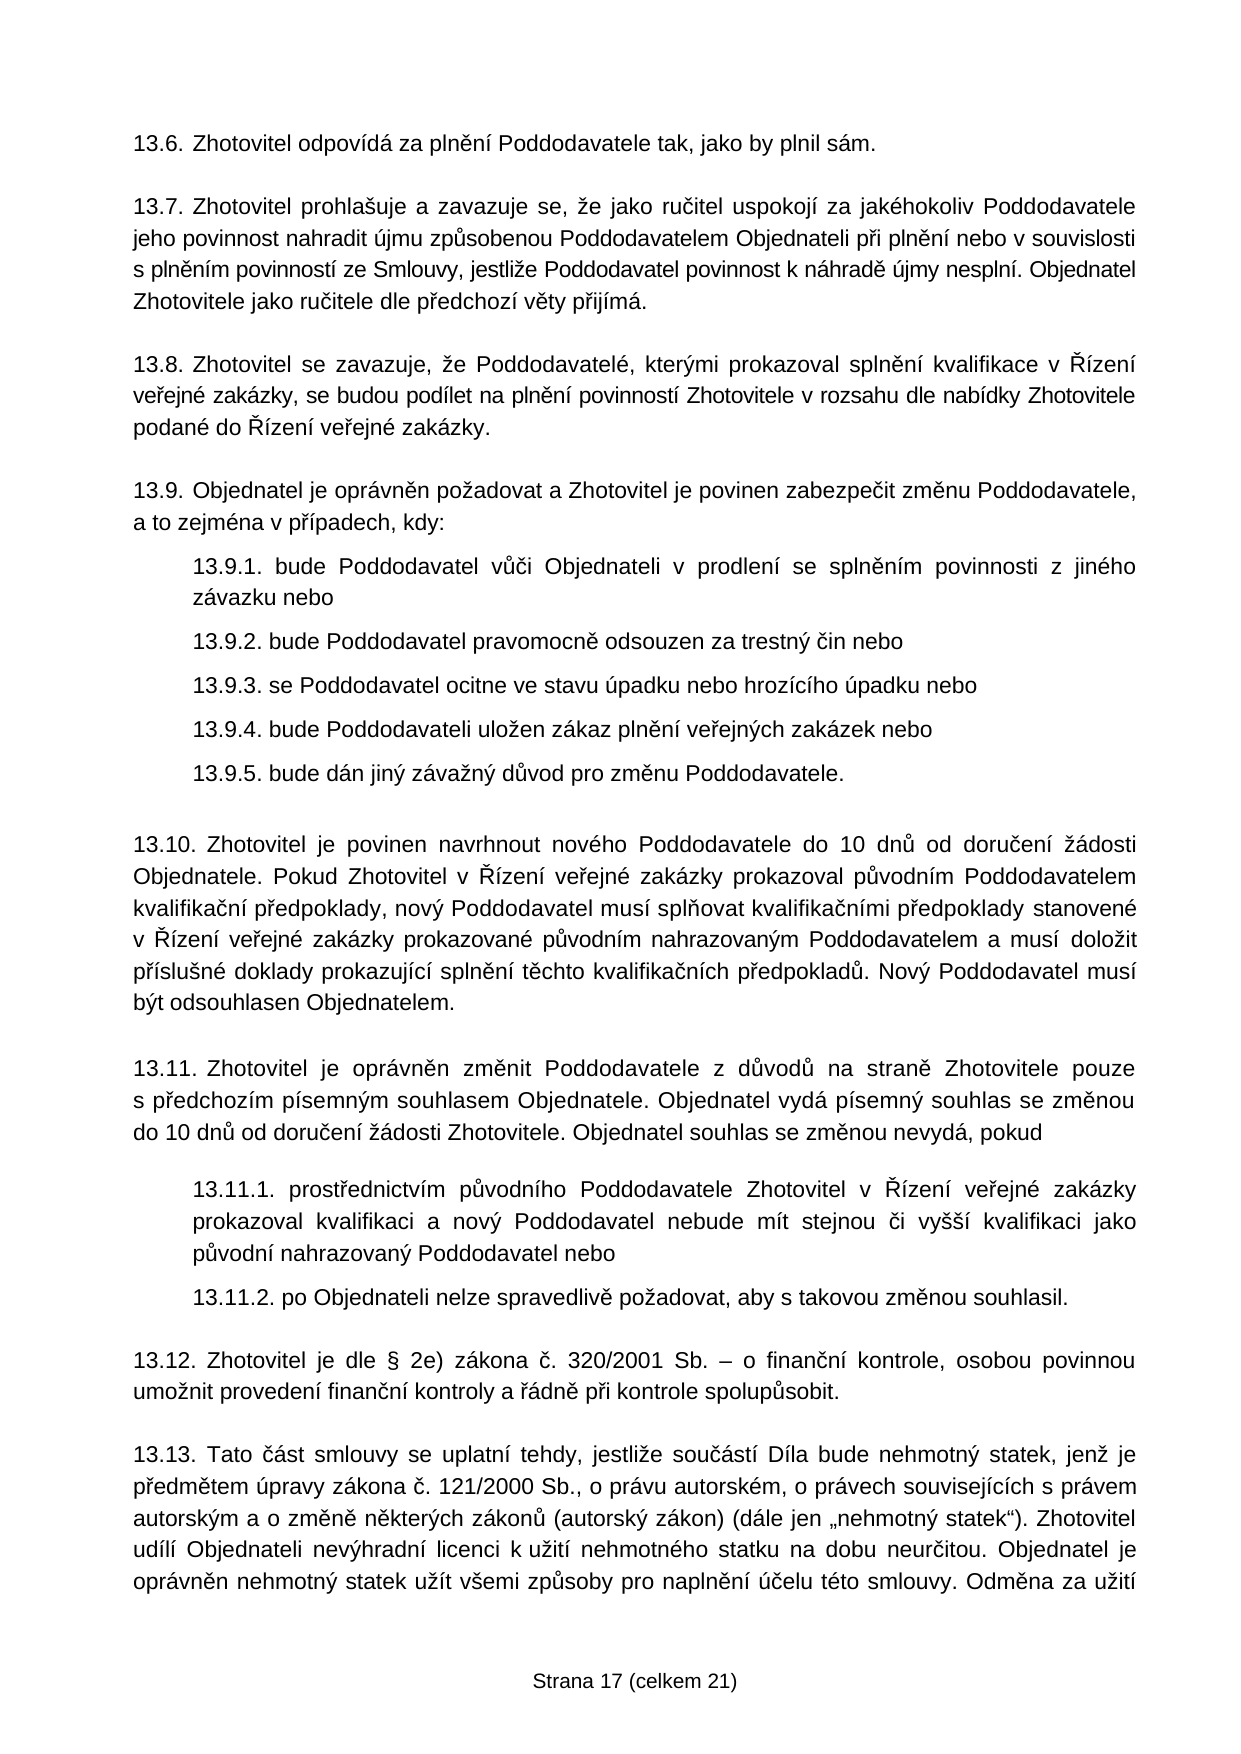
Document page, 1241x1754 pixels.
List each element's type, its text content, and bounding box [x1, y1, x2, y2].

list Zhotovitel je povinen navrhnout nového Poddodavatele do 10 dnů od doručení žádosti Objednatele. Pokud Zhotovitel v Řízení veřejné zakázky prokazoval původním Poddodavatelem kvalifikační předpoklady, nový Poddodavatel musí splňovat kvalifikačními předpoklady stanovené v Řízení veřejné zakázky prokazované původním nahrazovaným Poddodavatelem a musí doložit příslušné doklady prokazující splnění těchto kvalifikačních předpokladů. Nový Poddodavatel musí být odsouhlasen Objednatelem. [133, 831, 1137, 1016]
text 13.9.1. bude Poddodavatel vůči Objednateli v prodlení se splněním povinnosti z jiného závazku nebo [192, 553, 1137, 611]
text 13.9.2. bude Poddodavatel pravomocně odsouzen za trestný čin nebo [192, 628, 1137, 654]
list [133, 1441, 1137, 1594]
text 13.9.5. bude dán jiný závažný důvod pro změnu Poddodavatele. [192, 760, 1137, 787]
text 13.9.4. bude Poddodavateli uložen zákaz plnění veřejných zakázek nebo [192, 716, 1137, 743]
list Objednatel je oprávněn požadovat a Zhotovitel je povinen zabezpečit změnu Poddodavatele, a to zejména v případech, kdy: [133, 477, 1137, 535]
list Zhotovitel je dle § 2e) zákona č. 320/2001 Sb. – o finanční kontrole, osobou povinnou umožnit provedení finanční kontroly a řádně při kontrole spolupůsobit. [133, 1347, 1137, 1404]
text 13.9.3. se Poddodavatel ocitne ve stavu úpadku nebo hrozícího úpadku nebo [192, 672, 1137, 699]
list Zhotovitel prohlašuje a zavazuje se, že jako ručitel uspokojí za jakéhokoliv Poddodavatele jeho povinnost nahradit újmu způsobenou Poddodavatelem Objednateli při plnění nebo v souvislosti s plněním povinností ze Smlouvy, jestliže Poddodavatel povinnost k náhradě újmy nesplní. Objednatel Zhotovitele jako ručitele dle předchozí věty přijímá. [133, 193, 1137, 314]
list Zhotovitel se zavazuje, že Poddodavatelé, kterými prokazoval splnění kvalifikace v Řízení veřejné zakázky, se budou podílet na plnění povinností Zhotovitele v rozsahu dle nabídky Zhotovitele podané do Řízení veřejné zakázky. [133, 351, 1137, 440]
list Zhotovitel je oprávněn změnit Poddodavatele z důvodů na straně Zhotovitele pouze s předchozím písemným souhlasem Objednatele. Objednatel vydá písemný souhlas se změnou do 10 dnů od doručení žádosti Zhotovitele. Objednatel souhlas se změnou nevydá, pokud [133, 1055, 1137, 1145]
text 13.11.2. po Objednateli nelze spravedlivě požadovat, aby s takovou změnou souhlasil. [192, 1283, 1137, 1310]
text 13.11.1. prostřednictvím původního Poddodavatele Zhotovitel v Řízení veřejné zakázky prokazoval kvalifikaci a nový Poddodavatel nebude mít stejnou či vyšší kvalifikaci jako původní nahrazovaný Poddodavatel nebo [192, 1176, 1137, 1266]
list Zhotovitel odpovídá za plnění Poddodavatele tak, jako by plnil sám. [133, 130, 1137, 156]
